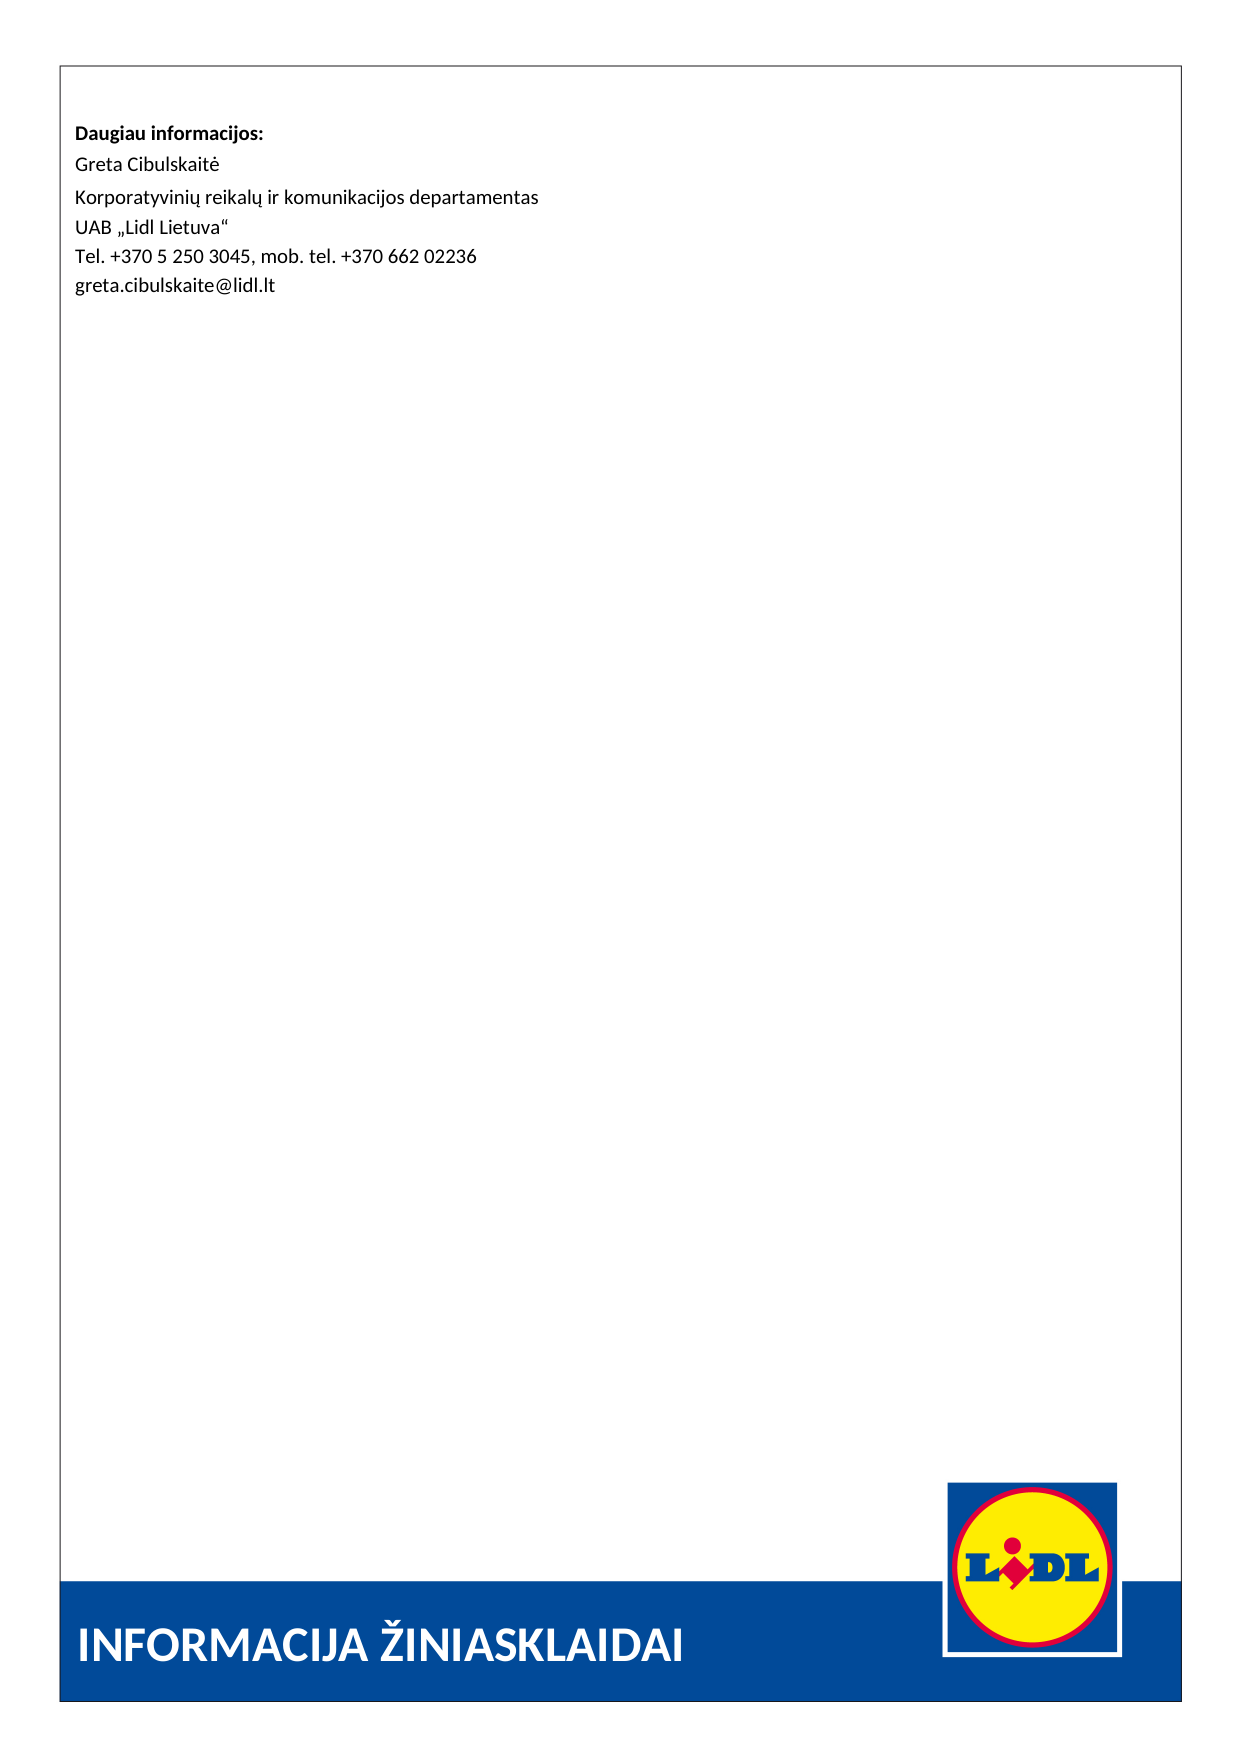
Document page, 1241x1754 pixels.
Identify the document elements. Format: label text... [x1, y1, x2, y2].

picture [0, 6, 1241, 1754]
text Daugiau informacijos: Greta Cibulskaitė Korporatyvinių reikalų ir komunikacijos departamentas UAB „Lidl Lietuva“ Tel. +370 5 250 3045, mob. tel. +370 662 02236 greta.cibulskaite@lidl.lt [75, 120, 1165, 331]
